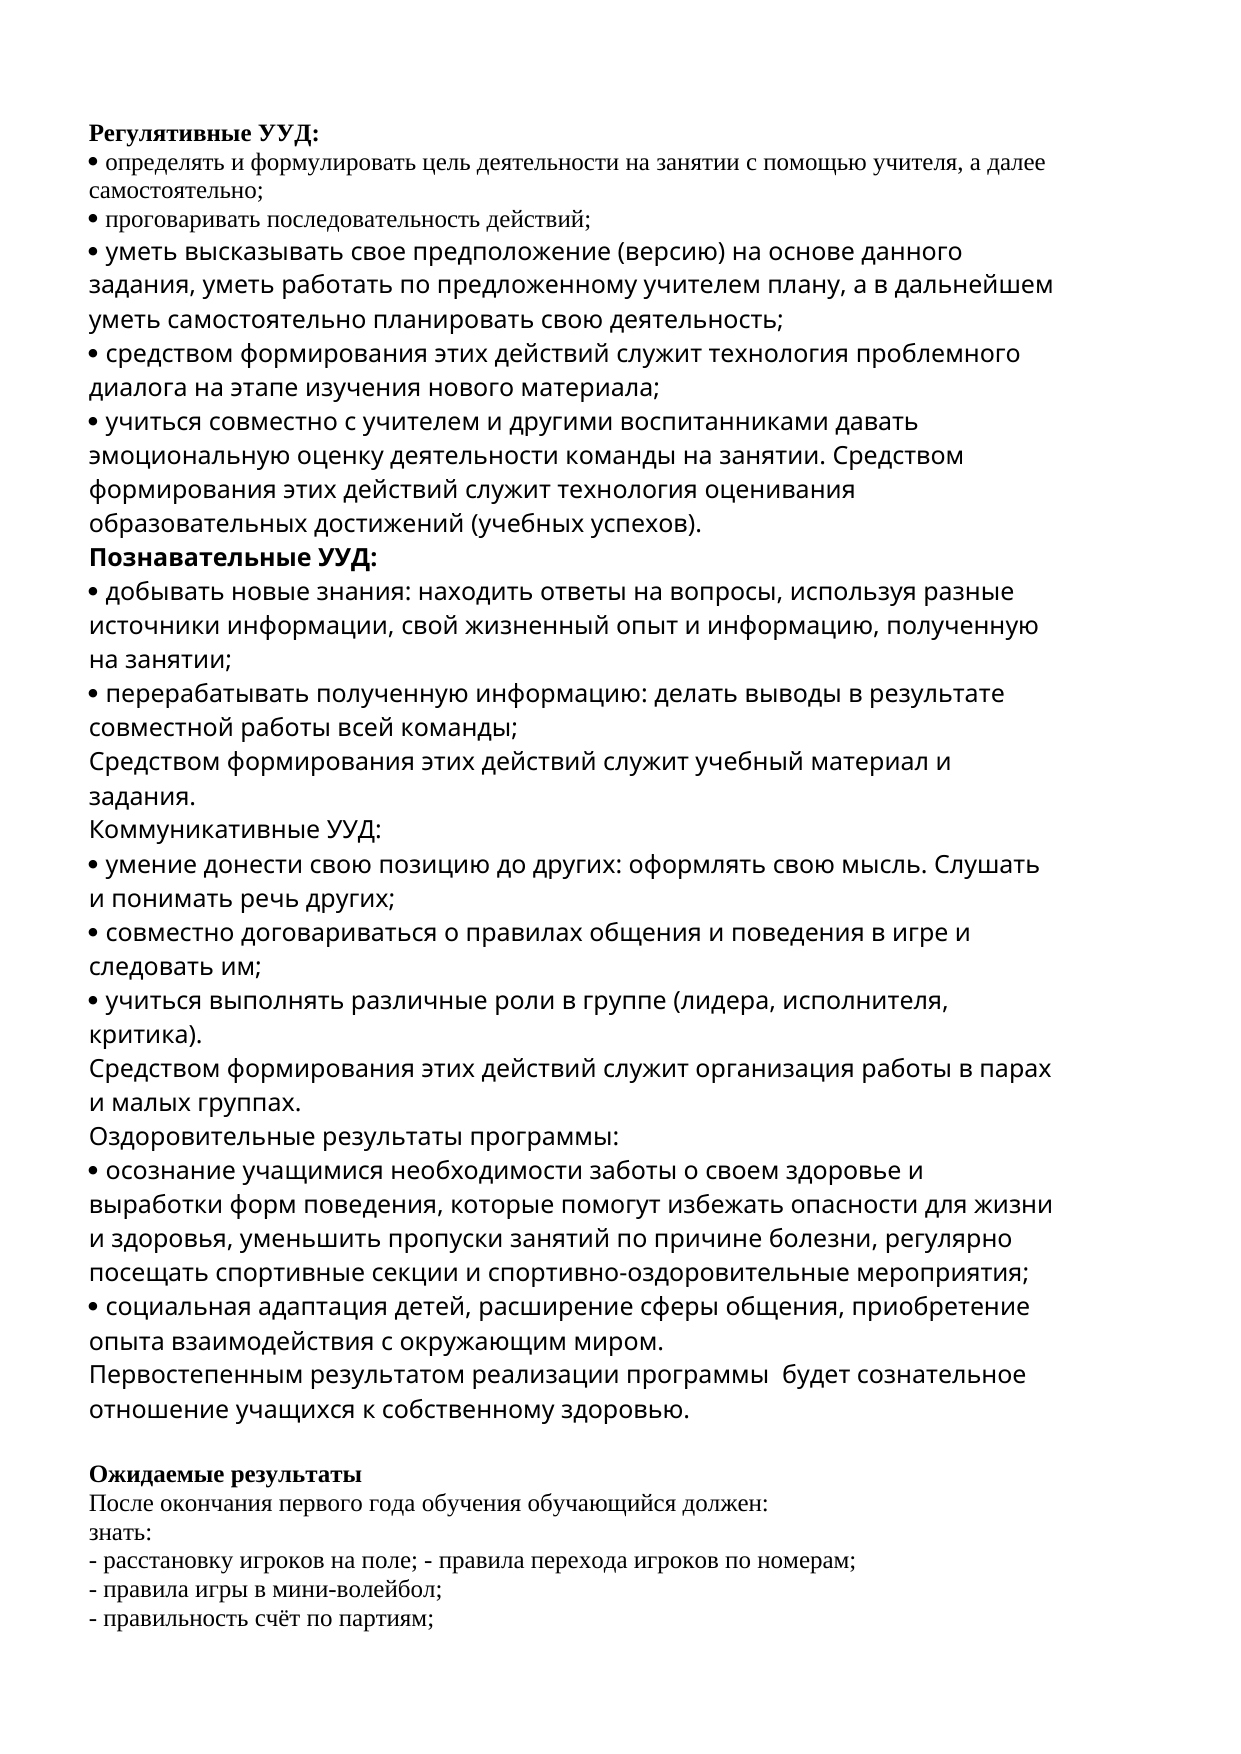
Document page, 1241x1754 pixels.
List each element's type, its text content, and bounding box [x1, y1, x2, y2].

text знать: [88, 1517, 1063, 1546]
text Средством формирования этих действий служит организация работы в парах и малых группах. Оздоровительные результаты программы: [88, 1051, 1063, 1153]
text Ожидаемые результаты [88, 1459, 1063, 1488]
text проговаривать последовательность действий; [88, 204, 1063, 233]
text средством формирования этих действий служит технология проблемного диалога на этапе изучения нового материала; учиться совместно с учителем и другими воспитанниками давать эмоциональную оценку деятельности команды на занятии. Средством формирования этих действий служит технология оценивания образовательных достижений (учебных успехов). [88, 335, 1063, 540]
text После окончания первого года обучения обучающийся должен: [88, 1488, 1063, 1517]
text добывать новые знания: находить ответы на вопросы, используя разные источники информации, свой жизненный опыт и информацию, полученную на занятии; [88, 574, 1063, 676]
text - правила игры в мини-волейбол; - правильность счёт по партиям; [88, 1574, 1063, 1632]
text определять и формулировать цель деятельности на занятии с помощью учителя, а далее самостоятельно; [88, 147, 1063, 204]
text - расстановку игроков на поле; - правила перехода игроков по номерам; [88, 1546, 1063, 1574]
text осознание учащимися необходимости заботы о своем здоровье и выработки форм поведения, которые помогут избежать опасности для жизни и здоровья, уменьшить пропуски занятий по причине болезни, регулярно посещать спортивные секции и спортивно-оздоровительные мероприятия; [88, 1153, 1063, 1289]
text учиться выполнять различные роли в группе (лидера, исполнителя, критика). [88, 982, 1063, 1051]
text перерабатывать полученную информацию: делать выводы в результате совместной работы всей команды; Средством формирования этих действий служит учебный материал и задания. [88, 676, 1063, 812]
text Познавательные УУД: [88, 540, 1063, 574]
text умение донести свою позицию до других: оформлять свою мысль. Слушать и понимать речь других; [88, 846, 1063, 914]
text совместно договариваться о правилах общения и поведения в игре и следовать им; [88, 914, 1063, 982]
text уметь высказывать свое предположение (версию) на основе данного задания, уметь работать по предложенному учителем плану, а в дальнейшем уметь самостоятельно планировать свою деятельность; [88, 233, 1063, 335]
text Коммуникативные УУД: [88, 812, 1063, 846]
text Регулятивные УУД: [88, 118, 1063, 147]
text социальная адаптация детей, расширение сферы общения, приобретение опыта взаимодействия с окружающим миром. Первостепенным результатом реализации программы будет сознательное отношение учащихся к собственному здоровью. [88, 1289, 1063, 1425]
